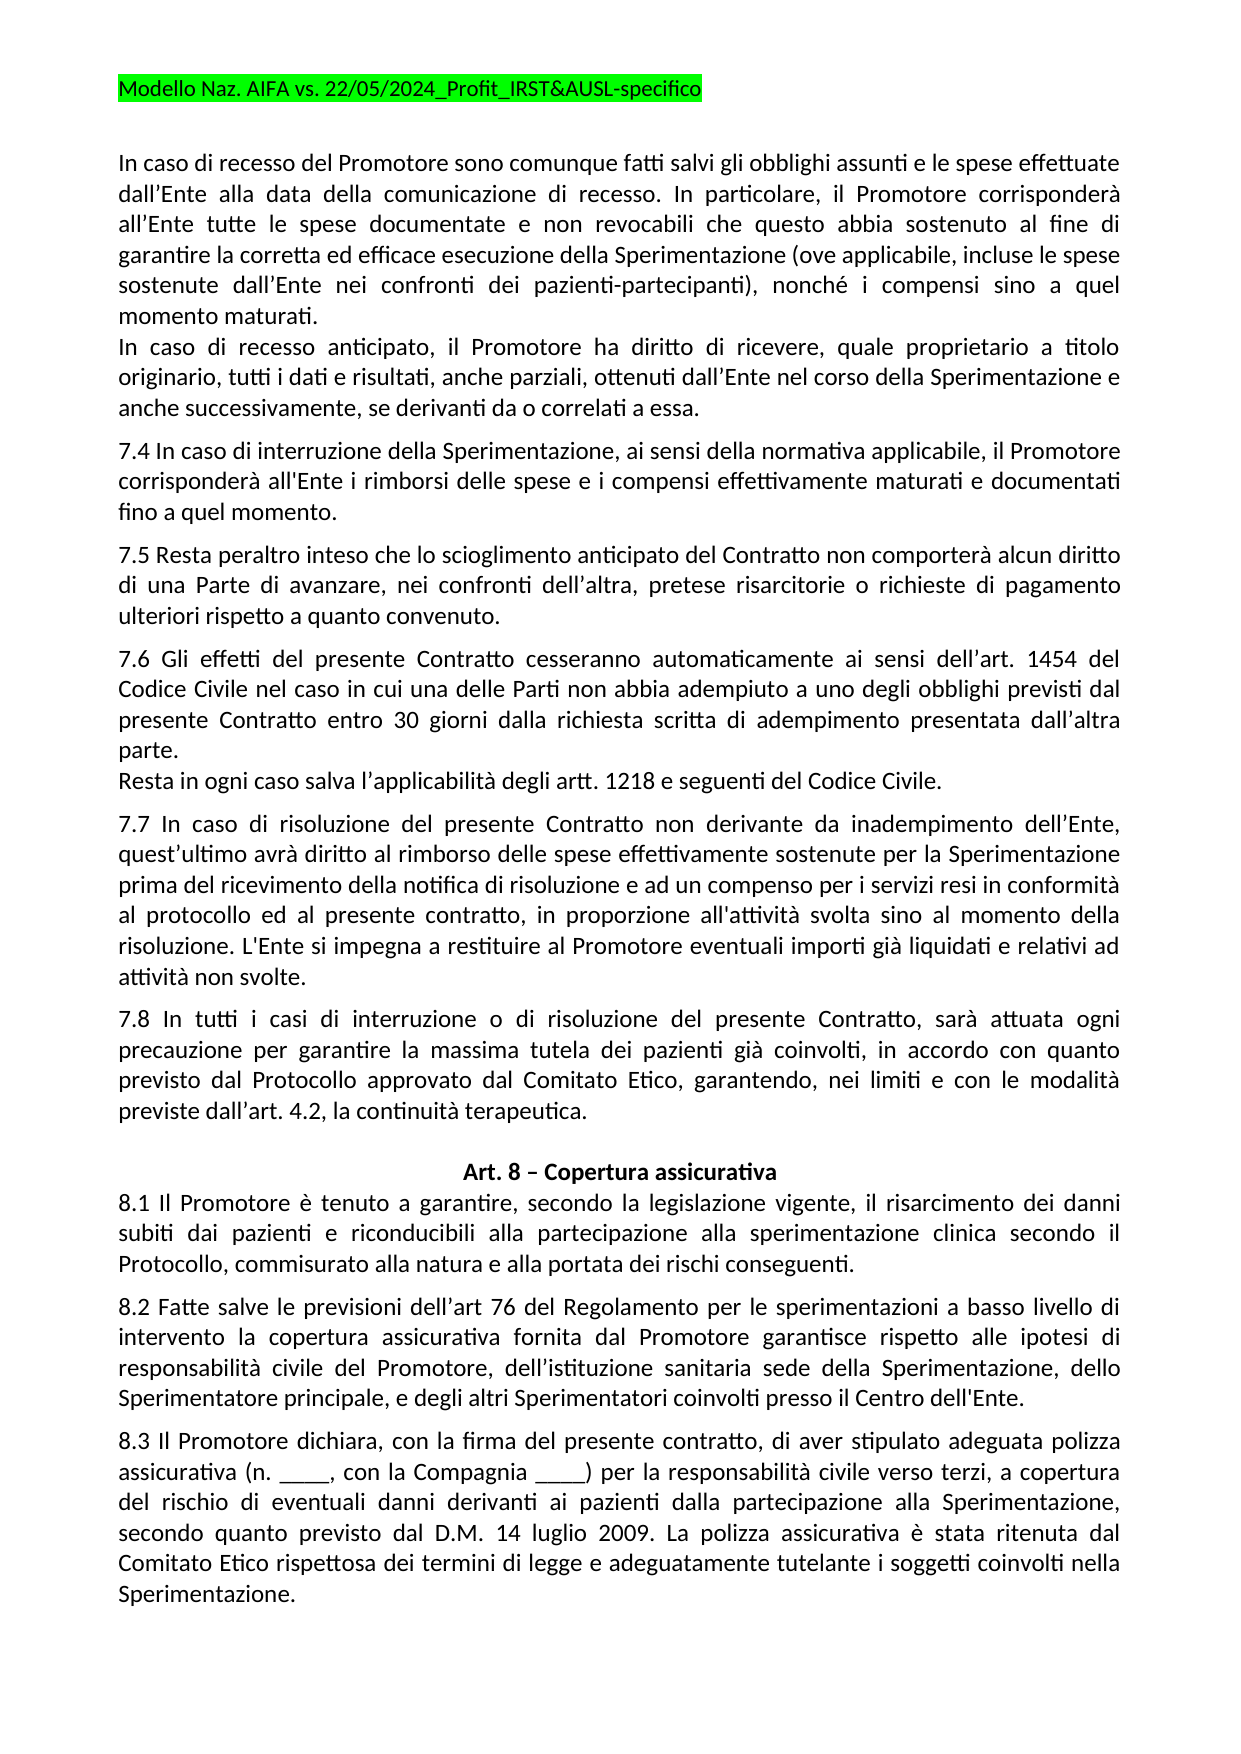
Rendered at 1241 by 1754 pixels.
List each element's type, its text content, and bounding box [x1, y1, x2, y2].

text 7.5 Resta peraltro inteso che lo scioglimento anticipato del Contratto non comporterà alcun diritto di una Parte di avanzare, nei confronti dell’altra, pretese risarcitorie o richieste di pagamento ulteriori rispetto a quanto convenuto. [118, 539, 1122, 630]
text 8.2 Fatte salve le previsioni dell’art 76 del Regolamento per le sperimentazioni a basso livello di intervento la copertura assicurativa fornita dal Promotore garantisce rispetto alle ipotesi di responsabilità civile del Promotore, dell’istituzione sanitaria sede della Sperimentazione, dello Sperimentatore principale, e degli altri Sperimentatori coinvolti presso il Centro dell'Ente. [118, 1291, 1122, 1413]
text 7.7 In caso di risoluzione del presente Contratto non derivante da inadempimento dell’Ente, quest’ultimo avrà diritto al rimborso delle spese effettivamente sostenute per la Sperimentazione prima del ricevimento della notifica di risoluzione e ad un compenso per i servizi resi in conformità al protocollo ed al presente contratto, in proporzione all'attività svolta sino al momento della risoluzione. L'Ente si impegna a restituire al Promotore eventuali importi già liquidati e relativi ad attività non svolte. [118, 808, 1122, 991]
text In caso di recesso anticipato, il Promotore ha diritto di ricevere, quale proprietario a titolo originario, tutti i dati e risultati, anche parziali, ottenuti dall’Ente nel corso della Sperimentazione e anche successivamente, se derivanti da o correlati a essa. [118, 331, 1122, 422]
text 7.4 In caso di interruzione della Sperimentazione, ai sensi della normativa applicabile, il Promotore corrisponderà all'Ente i rimborsi delle spese e i compensi effettivamente maturati e documentati fino a quel momento. [118, 435, 1122, 526]
text 7.6 Gli effetti del presente Contratto cesseranno automaticamente ai sensi dell’art. 1454 del Codice Civile nel caso in cui una delle Parti non abbia adempiuto a uno degli obblighi previsti dal presente Contratto entro 30 giorni dalla richiesta scritta di adempimento presentata dall’altra parte. [118, 643, 1122, 765]
text 8.1 Il Promotore è tenuto a garantire, secondo la legislazione vigente, il risarcimento dei danni subiti dai pazienti e riconducibili alla partecipazione alla sperimentazione clinica secondo il Protocollo, commisurato alla natura e alla portata dei rischi conseguenti. [118, 1187, 1122, 1278]
text Art. 8 – Copertura assicurativa [118, 1156, 1122, 1187]
text 7.8 In tutti i casi di interruzione o di risoluzione del presente Contratto, sarà attuata ogni precauzione per garantire la massima tutela dei pazienti già coinvolti, in accordo con quanto previsto dal Protocollo approvato dal Comitato Etico, garantendo, nei limiti e con le modalità previste dall’art. 4.2, la continuità terapeutica. [118, 1004, 1122, 1126]
text Resta in ogni caso salva l’applicabilità degli artt. 1218 e seguenti del Codice Civile. [118, 765, 1122, 796]
text 8.3 Il Promotore dichiara, con la firma del presente contratto, di aver stipulato adeguata polizza assicurativa (n. ____, con la Compagnia ____) per la responsabilità civile verso terzi, a copertura del rischio di eventuali danni derivanti ai pazienti dalla partecipazione alla Sperimentazione, secondo quanto previsto dal D.M. 14 luglio 2009. La polizza assicurativa è stata ritenuta dal Comitato Etico rispettosa dei termini di legge e adeguatamente tutelante i soggetti coinvolti nella Sperimentazione. [118, 1425, 1122, 1608]
text In caso di recesso del Promotore sono comunque fatti salvi gli obblighi assunti e le spese effettuate dall’Ente alla data della comunicazione di recesso. In particolare, il Promotore corrisponderà all’Ente tutte le spese documentate e non revocabili che questo abbia sostenuto al fine di garantire la corretta ed efficace esecuzione della Sperimentazione (ove applicabile, incluse le spese sostenute dall’Ente nei confronti dei pazienti-partecipanti), nonché i compensi sino a quel momento maturati. [118, 148, 1122, 331]
